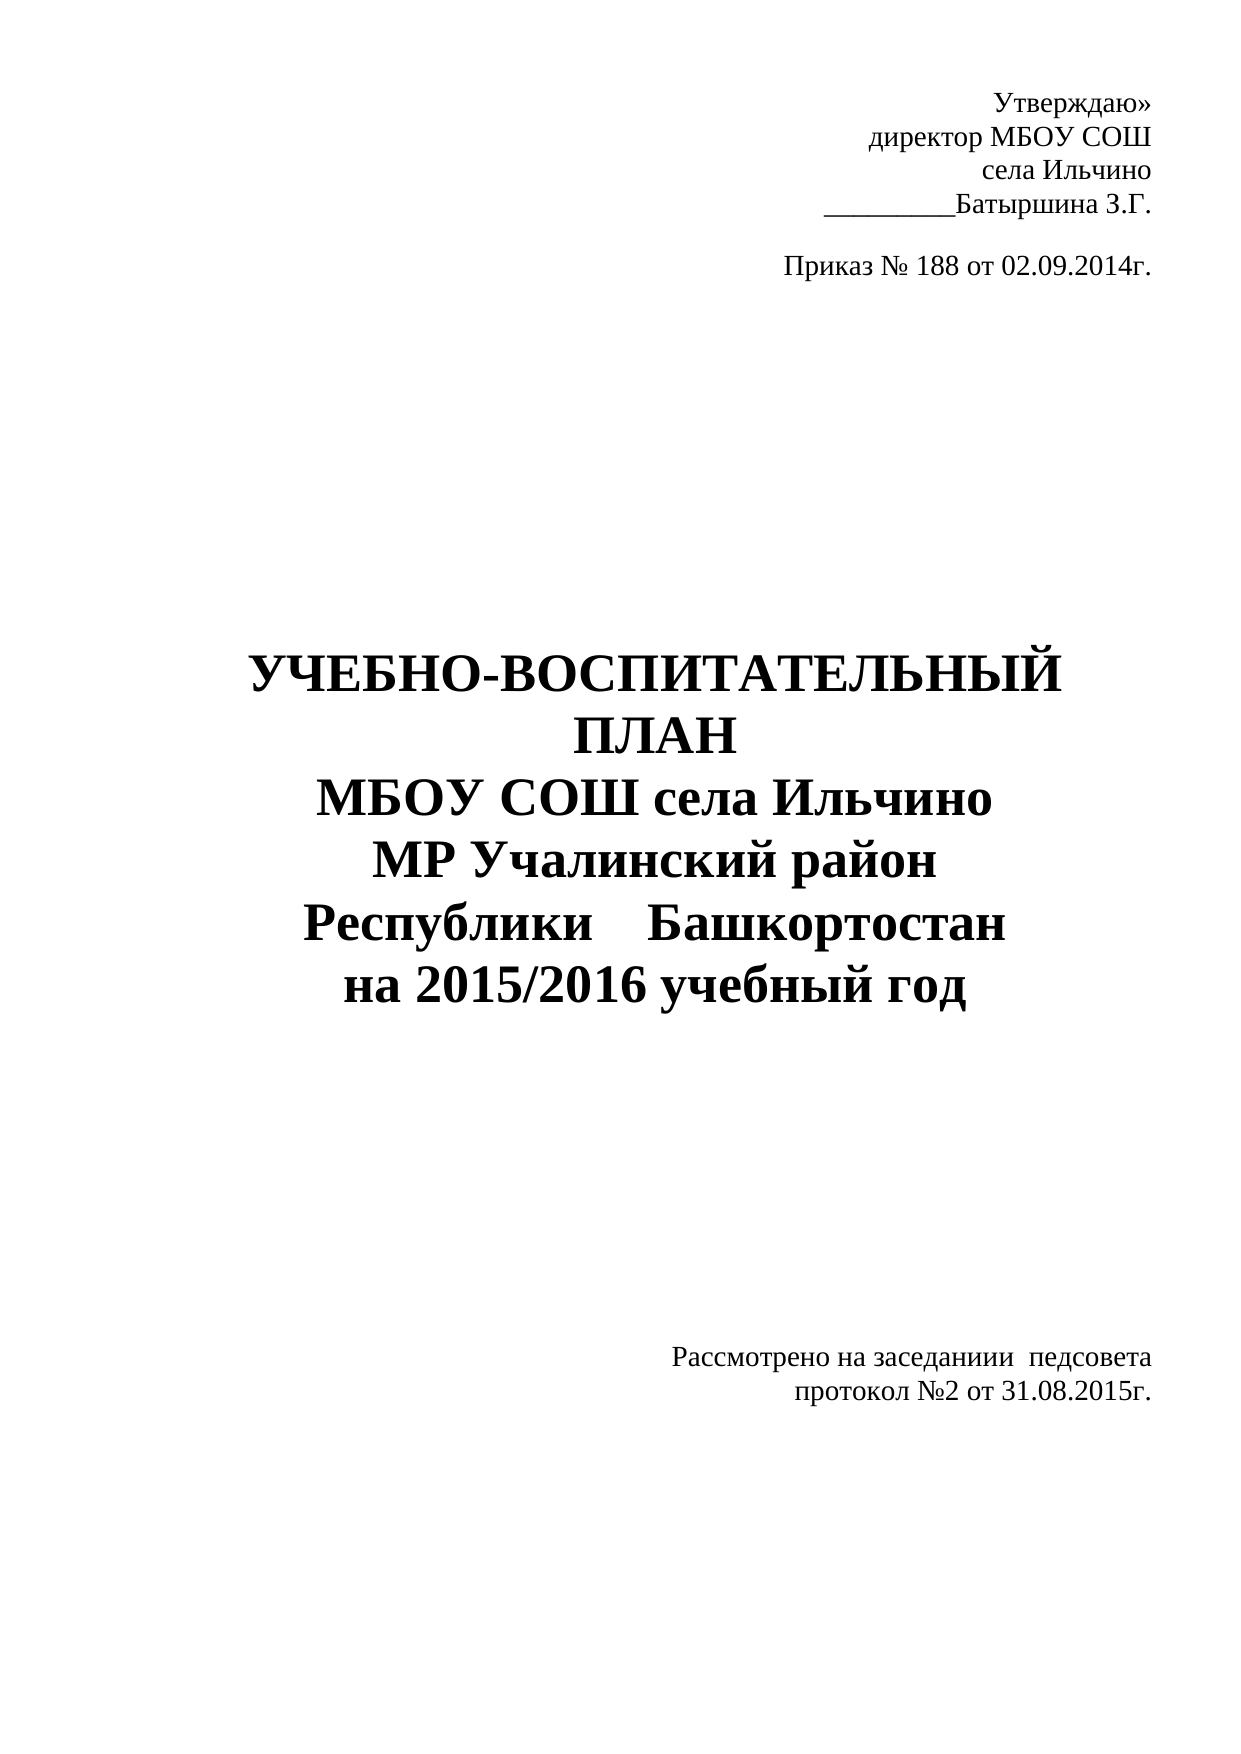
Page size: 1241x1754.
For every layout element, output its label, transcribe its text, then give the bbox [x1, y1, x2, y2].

text протокол №2 от 31.08.2015г. [177, 1373, 1152, 1406]
text села Ильчино [177, 152, 1152, 186]
text на 2015/2016 учебный год [158, 952, 1152, 1014]
text директор МБОУ СОШ [177, 119, 1152, 152]
text МБОУ СОШ села Ильчино [158, 765, 1152, 827]
text Республики Башкортостан [158, 890, 1152, 952]
text _________Батыршина З.Г. [177, 186, 1152, 219]
text Рассмотрено на заседаниии педсовета [177, 1339, 1152, 1373]
text УЧЕБНО-ВОСПИТАТЕЛЬНЫЙ ПЛАН [158, 641, 1152, 765]
text Утверждаю» [177, 85, 1152, 119]
text МР Учалинский район [158, 827, 1152, 890]
text Приказ № 188 от 02.09.2014г. [177, 219, 1152, 281]
